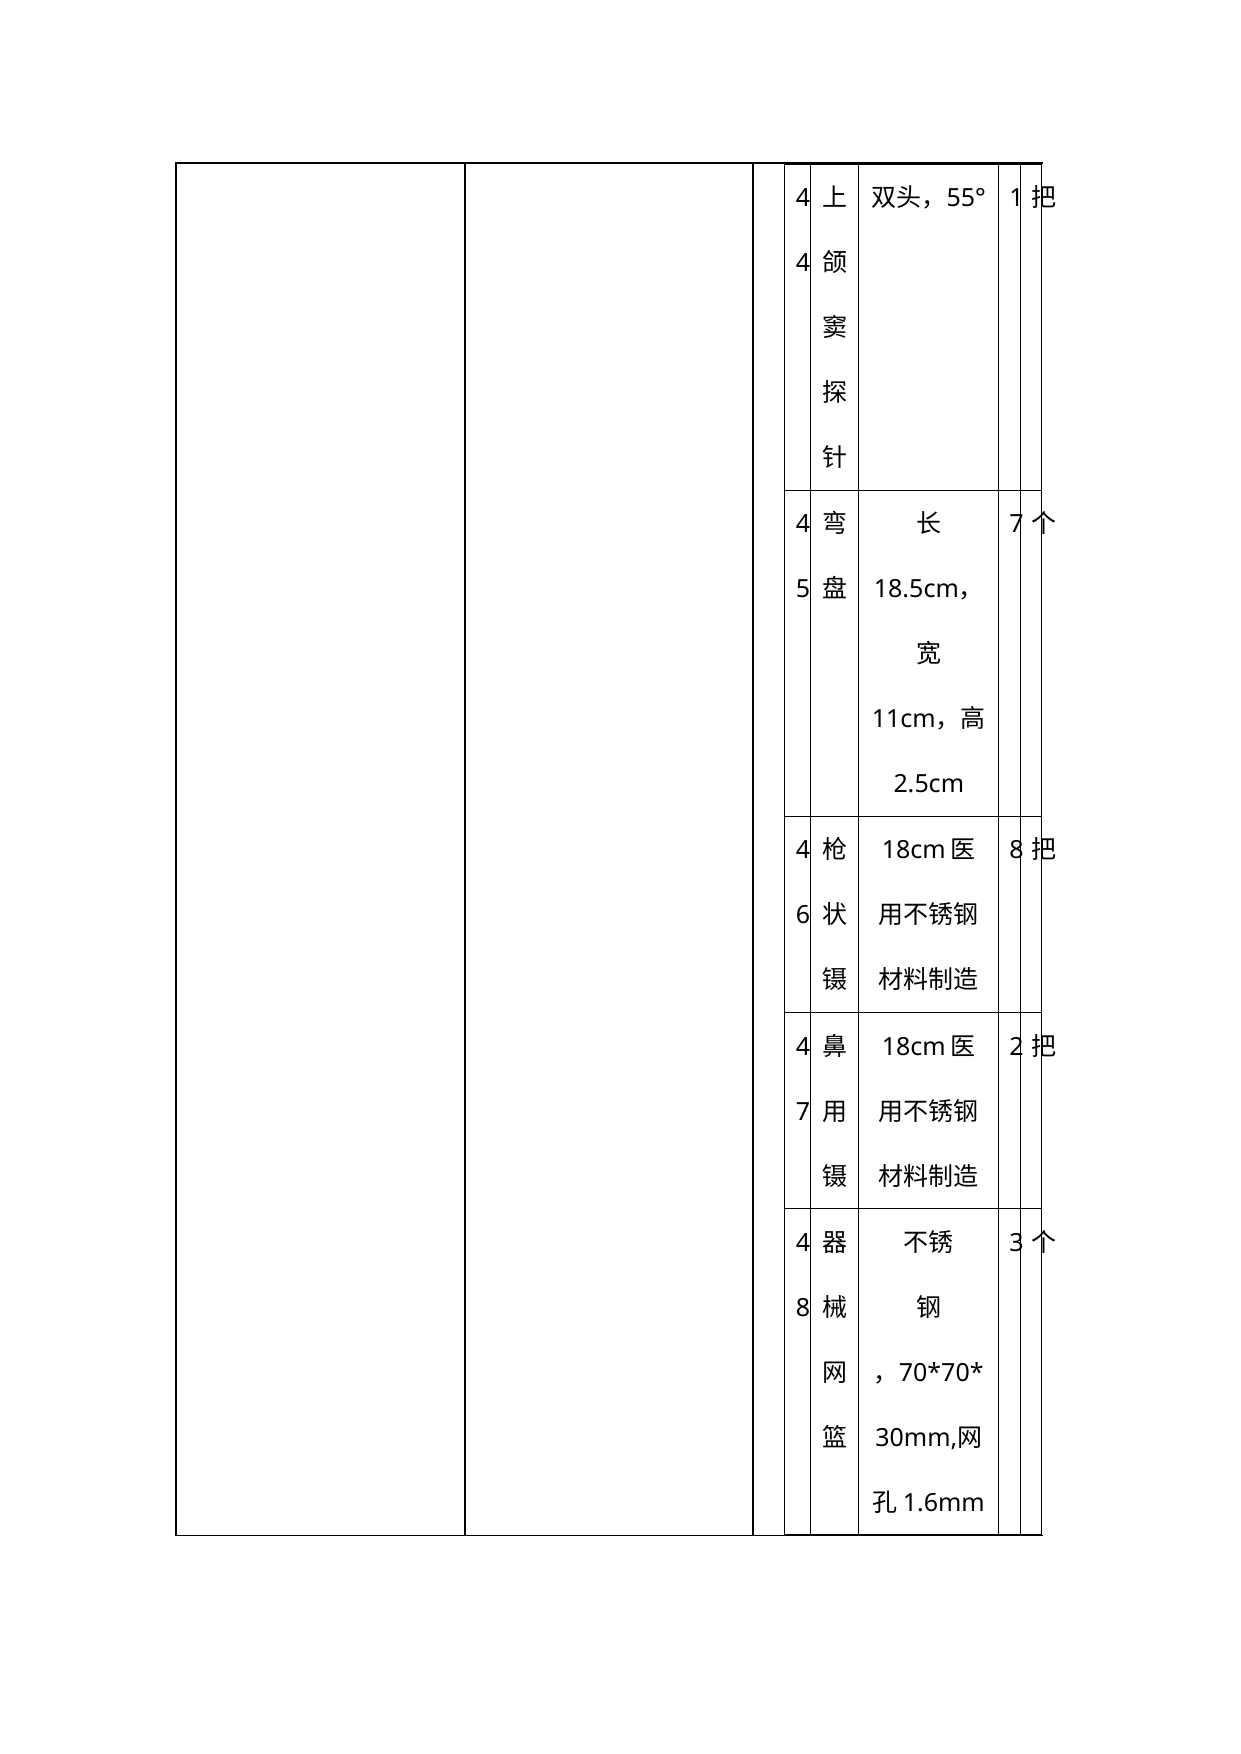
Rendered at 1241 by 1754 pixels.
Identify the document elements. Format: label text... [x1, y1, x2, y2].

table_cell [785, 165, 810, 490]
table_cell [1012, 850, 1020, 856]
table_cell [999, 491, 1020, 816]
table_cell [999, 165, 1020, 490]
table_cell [859, 165, 998, 490]
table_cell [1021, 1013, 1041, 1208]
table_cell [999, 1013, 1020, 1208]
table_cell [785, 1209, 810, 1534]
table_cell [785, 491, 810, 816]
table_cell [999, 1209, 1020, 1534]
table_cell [811, 165, 858, 490]
table_cell [466, 164, 752, 1535]
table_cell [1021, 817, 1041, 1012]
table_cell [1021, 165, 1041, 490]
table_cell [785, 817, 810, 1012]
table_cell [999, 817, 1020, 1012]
table_cell 1 [177, 164, 464, 1535]
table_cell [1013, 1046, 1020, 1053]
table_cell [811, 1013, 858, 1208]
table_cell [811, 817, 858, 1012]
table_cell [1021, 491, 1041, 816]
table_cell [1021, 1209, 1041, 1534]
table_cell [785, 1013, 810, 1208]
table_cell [754, 164, 784, 1535]
